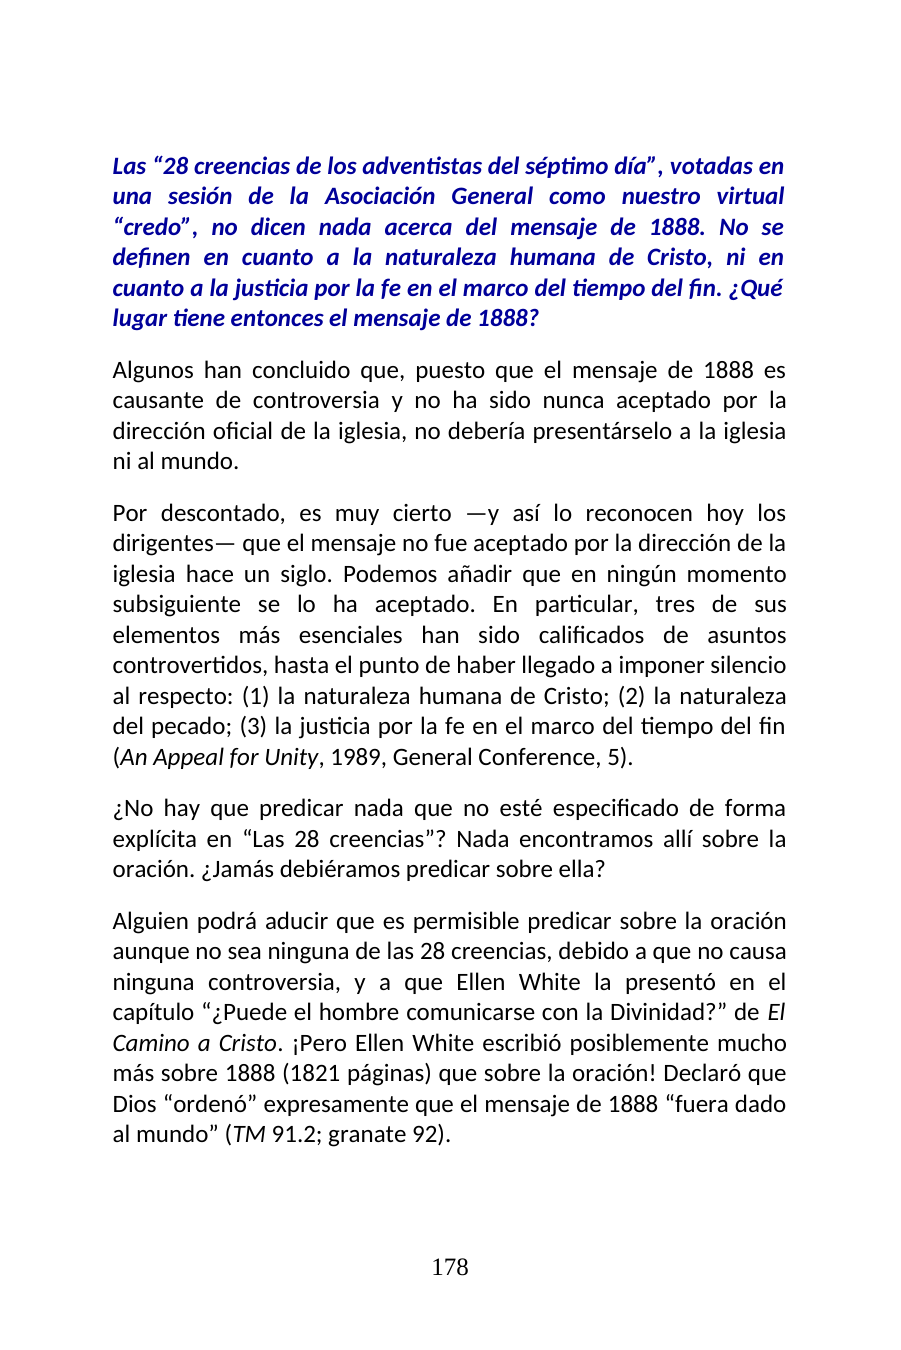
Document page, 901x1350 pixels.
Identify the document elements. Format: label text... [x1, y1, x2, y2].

text Algunos han concluido que, puesto que el mensaje de 1888 es causante de controversia y no ha sido nunca aceptado por la dirección oficial de la iglesia, no debería presentárselo a la iglesia ni al mundo. [112, 354, 788, 476]
text Por descontado, es muy cierto —y así lo reconocen hoy los dirigentes— que el mensaje no fue aceptado por la dirección de la iglesia hace un siglo. Podemos añadir que en ningún momento subsiguiente se lo ha aceptado. En particular, tres de sus elementos más esenciales han sido calificados de asuntos controvertidos, hasta el punto de haber llegado a imponer silencio al respecto: (1) la naturaleza humana de Cristo; (2) la naturaleza del pecado; (3) la justicia por la fe en el marco del tiempo del fin (An Appeal for Unity, 1989, General Conference, 5). [112, 497, 788, 772]
text ¿No hay que predicar nada que no esté especificado de forma explícita en “Las 28 creencias”? Nada encontramos allí sobre la oración. ¿Jamás debiéramos predicar sobre ella? [112, 792, 788, 884]
text Alguien podrá aducir que es permisible predicar sobre la oración aunque no sea ninguna de las 28 creencias, debido a que no causa ninguna controversia, y a que Ellen White la presentó en el capítulo “¿Puede el hombre comunicarse con la Divinidad?” de El Camino a Cristo. ¡Pero Ellen White escribió posiblemente mucho más sobre 1888 (1821 páginas) que sobre la oración! Declaró que Dios “ordenó” expresamente que el mensaje de 1888 “fuera dado al mundo” (TM 91.2; granate 92). [112, 905, 788, 1149]
text Las “28 creencias de los adventistas del séptimo día”, votadas en una sesión de la Asociación General como nuestro virtual “credo”, no dicen nada acerca del mensaje de 1888. No se definen en cuanto a la naturaleza humana de Cristo, ni en cuanto a la justicia por la fe en el marco del tiempo del fin. ¿Qué lugar tiene entonces el mensaje de 1888? [112, 150, 788, 333]
